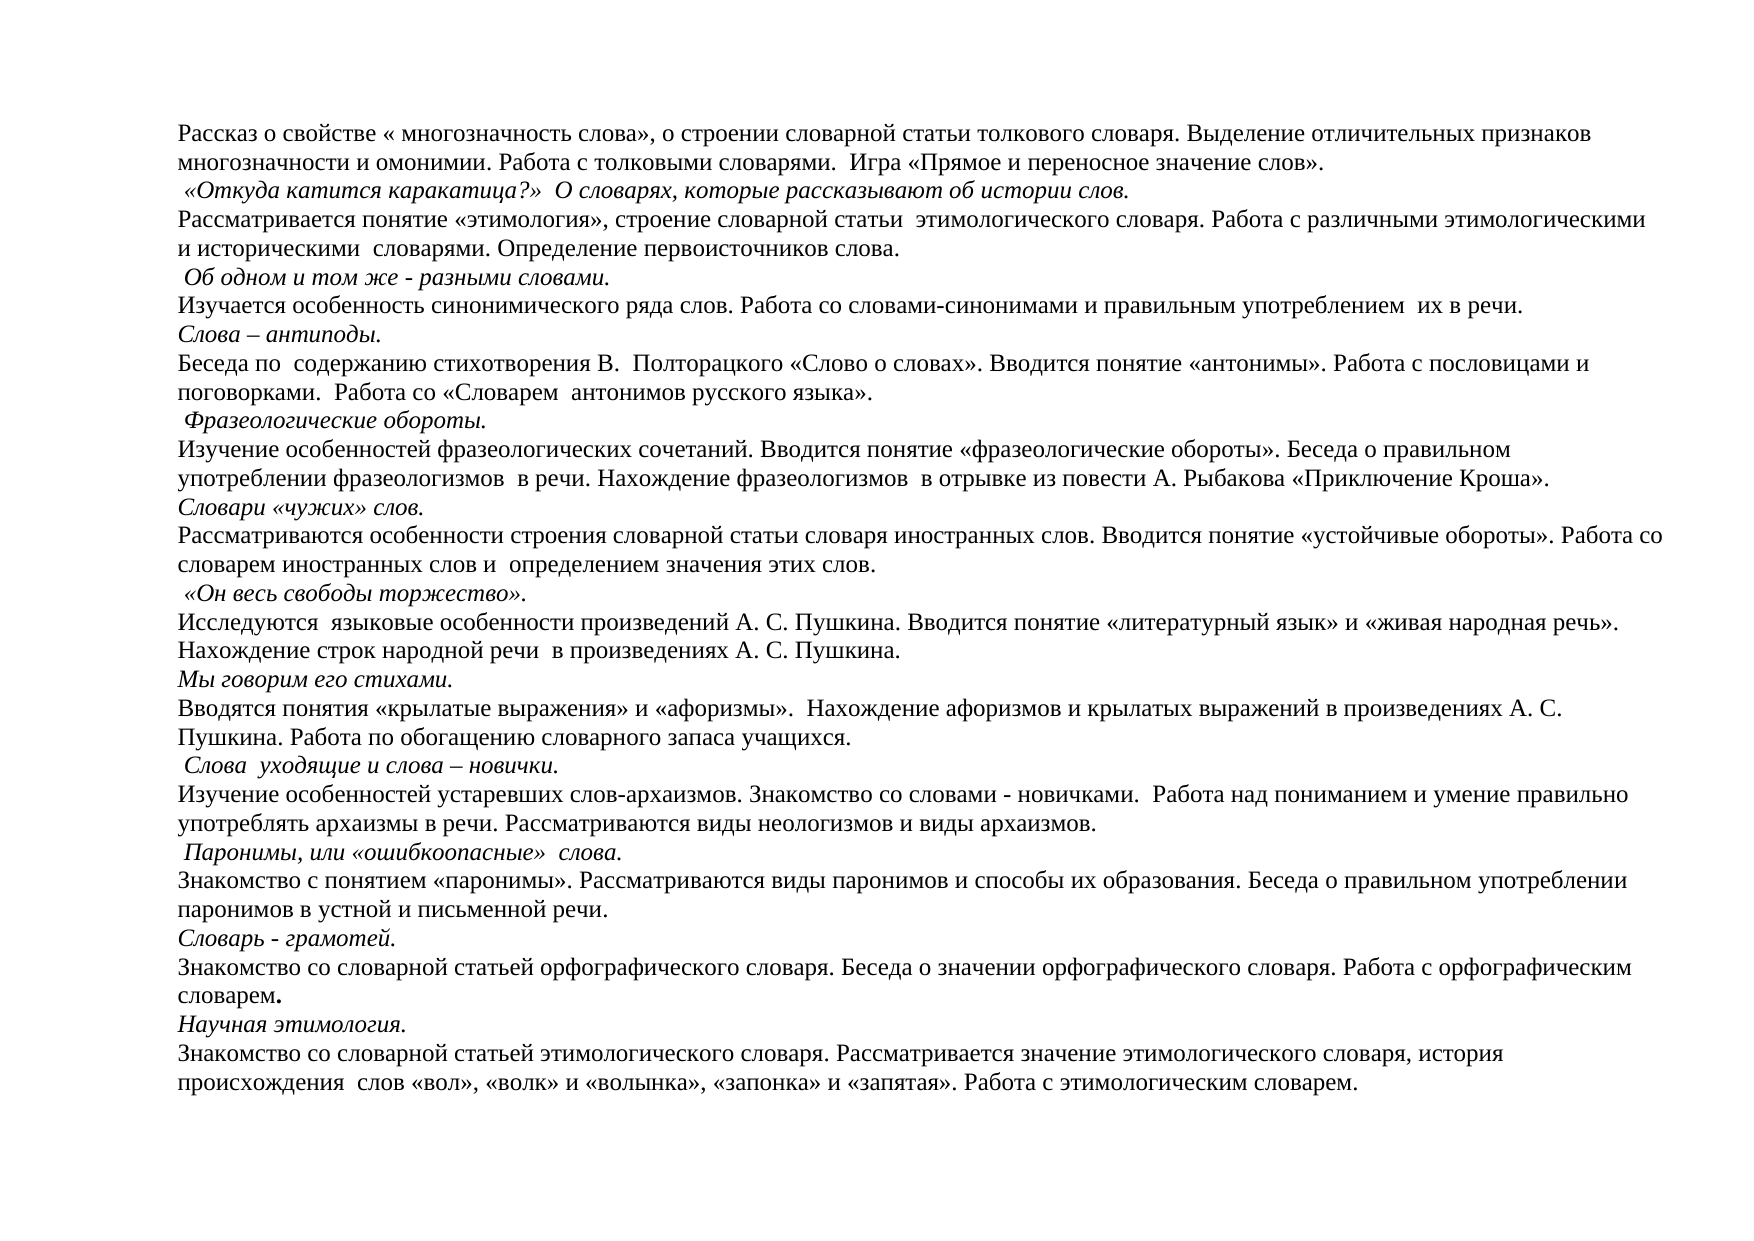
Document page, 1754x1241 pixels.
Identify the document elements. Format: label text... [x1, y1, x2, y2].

text Слова уходящие и слова – новички. [177, 751, 1665, 779]
text Паронимы, или «ошибкоопасные» слова. [177, 837, 1665, 866]
text Словари «чужих» слов. [177, 492, 1665, 521]
text Изучается особенность синонимического ряда слов. Работа со словами-синонимами и правильным употреблением их в речи. [177, 291, 1665, 319]
text Изучение особенностей фразеологических сочетаний. Вводится понятие «фразеологические обороты». Беседа о правильном употреблении фразеологизмов в речи. Нахождение фразеологизмов в отрывке из повести А. Рыбакова «Приключение Кроша». [177, 434, 1665, 492]
text Вводятся понятия «крылатые выражения» и «афоризмы». Нахождение афоризмов и крылатых выражений в произведениях А. С. Пушкина. Работа по обогащению словарного запаса учащихся. [177, 693, 1665, 751]
text Знакомство со словарной статьей орфографического словаря. Беседа о значении орфографического словаря. Работа с орфографическим словарем. [177, 952, 1665, 1009]
text Рассматриваются особенности строения словарной статьи словаря иностранных слов. Вводится понятие «устойчивые обороты». Работа со словарем иностранных слов и определением значения этих слов. [177, 521, 1665, 578]
text Слова – антиподы. [177, 319, 1665, 348]
text Словарь - грамотей. [177, 923, 1665, 952]
text Фразеологические обороты. [177, 406, 1665, 434]
text Об одном и том же - разными словами. [177, 262, 1665, 291]
text Рассказ о свойстве « многозначность слова», о строении словарной статьи толкового словаря. Выделение отличительных признаков многозначности и омонимии. Работа с толковыми словарями. Игра «Прямое и переносное значение слов». [177, 118, 1665, 176]
text Научная этимология. [177, 1009, 1665, 1038]
text Изучение особенностей устаревших слов-архаизмов. Знакомство со словами - новичками. Работа над пониманием и умение правильно употреблять архаизмы в речи. Рассматриваются виды неологизмов и виды архаизмов. [177, 779, 1665, 837]
text Исследуются языковые особенности произведений А. С. Пушкина. Вводится понятие «литературный язык» и «живая народная речь». Нахождение строк народной речи в произведениях А. С. Пушкина. [177, 607, 1665, 664]
text Знакомство с понятием «паронимы». Рассматриваются виды паронимов и способы их образования. Беседа о правильном употреблении паронимов в устной и письменной речи. [177, 866, 1665, 923]
text «Он весь свободы торжество». [177, 578, 1665, 607]
text Знакомство со словарной статьей этимологического словаря. Рассматривается значение этимологического словаря, история происхождения слов «вол», «волк» и «волынка», «запонка» и «запятая». Работа с этимологическим словарем. [177, 1038, 1665, 1096]
text Рассматривается понятие «этимология», строение словарной статьи этимологического словаря. Работа с различными этимологическими и историческими словарями. Определение первоисточников слова. [177, 204, 1665, 262]
text «Откуда катится каракатица?» О словарях, которые рассказывают об истории слов. [177, 176, 1665, 204]
text Беседа по содержанию стихотворения В. Полторацкого «Слово о словах». Вводится понятие «антонимы». Работа с пословицами и поговорками. Работа со «Словарем антонимов русского языка». [177, 348, 1665, 406]
text Мы говорим его стихами. [177, 664, 1665, 693]
